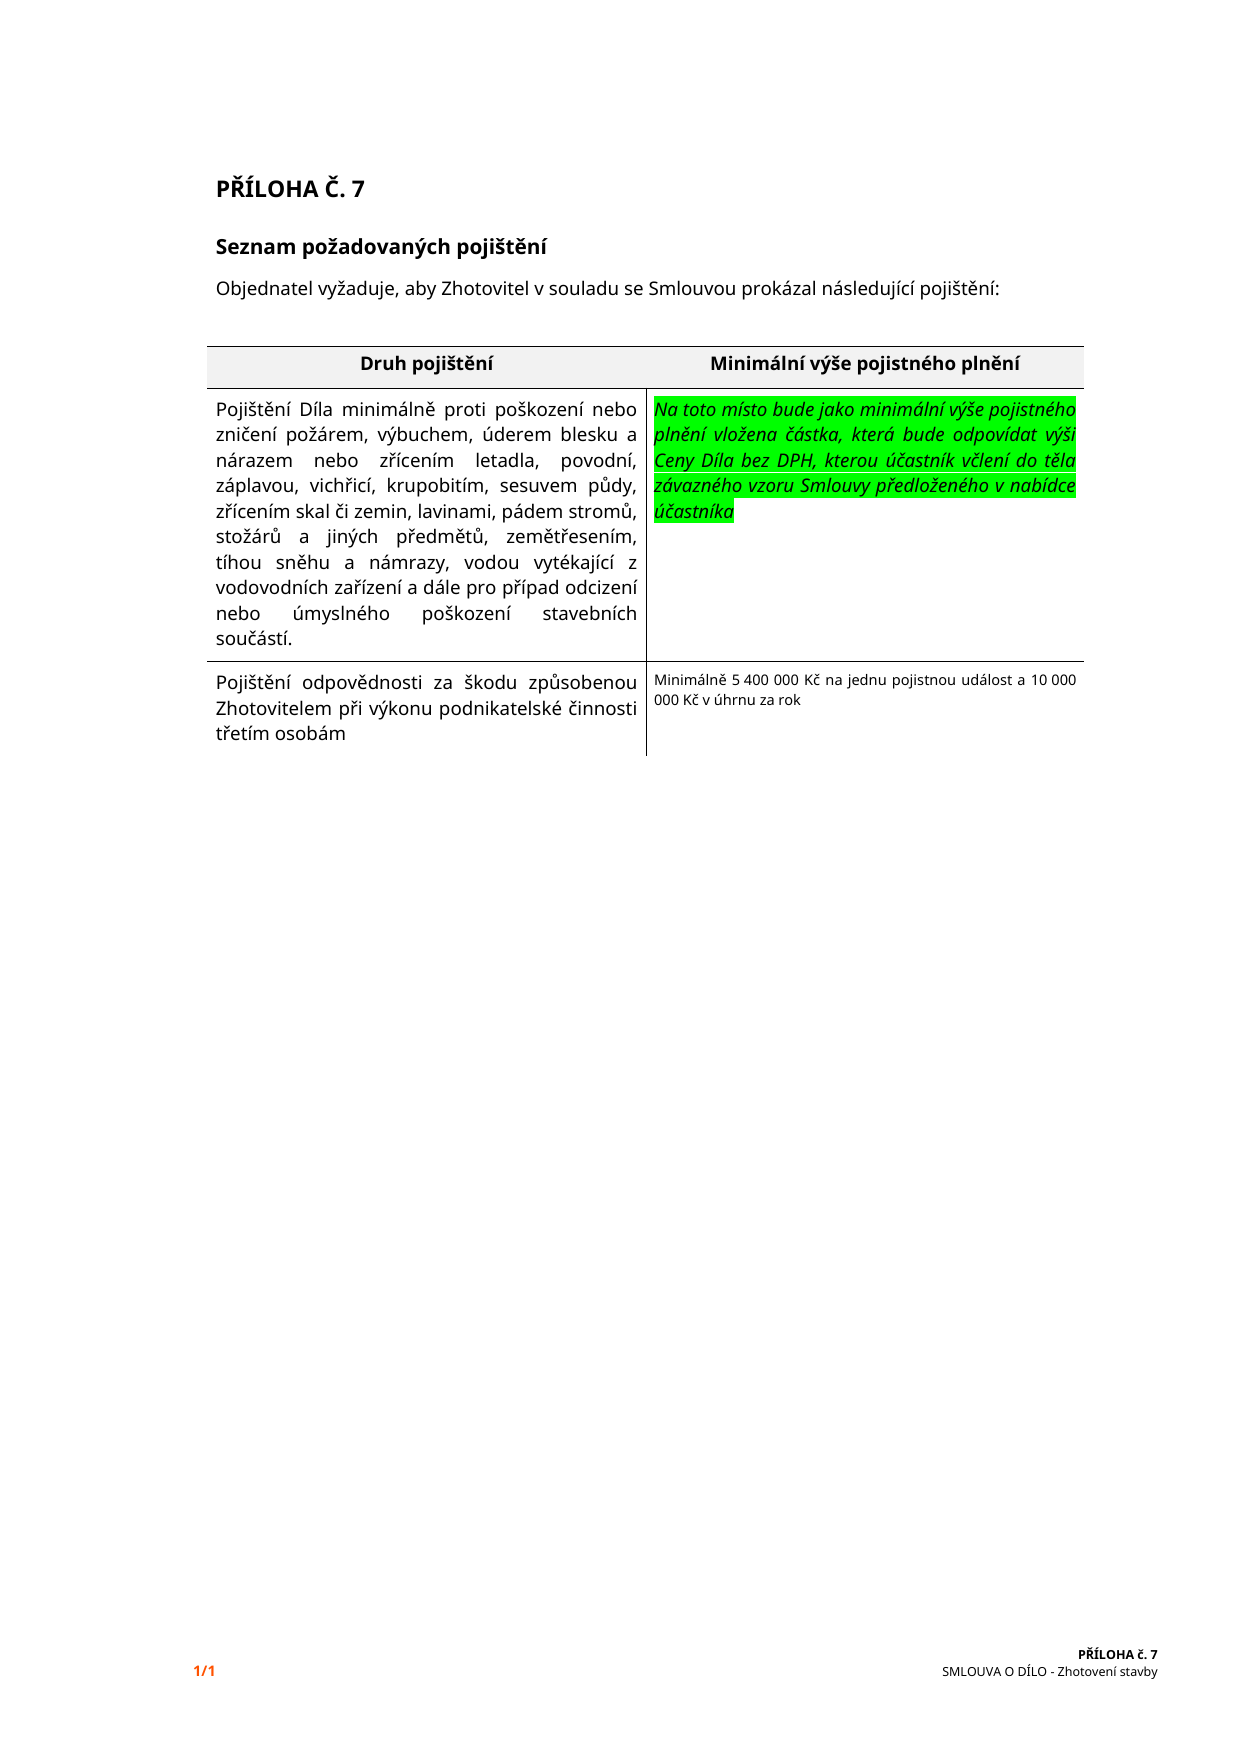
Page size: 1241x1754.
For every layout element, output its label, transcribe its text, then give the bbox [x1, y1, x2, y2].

text Objednatel vyžaduje, aby Zhotovitel v souladu se Smlouvou prokázal následující pojištění: [216, 276, 1093, 301]
table_header Minimální výše pojistného plnění [646, 347, 1084, 388]
table_header Druh pojištění [207, 347, 646, 388]
text Příloha č. 7 [216, 172, 1093, 204]
table_cell Pojištění Díla minimálně proti poškození nebo zničení požárem, výbuchem, úderem blesku a nárazem nebo zřícením letadla, povodní, záplavou, vichřicí, krupobitím, sesuvem půdy, zřícením skal či zemin, lavinami, pádem stromů, stožárů a jiných předmětů, zemětřesením, tíhou sněhu a námrazy, vodou vytékající z vodovodních zařízení a dále pro případ odcizení nebo úmyslného poškození stavebních součástí. [207, 389, 646, 661]
table_cell Na toto místo bude jako minimální výše pojistného plnění vložena částka, která bude odpovídat výši Ceny Díla bez DPH, kterou účastník včlení do těla závazného vzoru Smlouvy předloženého v nabídce účastníka [647, 389, 1084, 661]
table_cell Pojištění odpovědnosti za škodu způsobenou Zhotovitelem při výkonu podnikatelské činnosti třetím osobám [207, 662, 646, 756]
table_cell Minimálně 5 400 000 Kč na jednu pojistnou událost a 10 000 000 Kč v úhrnu za rok [647, 662, 1084, 756]
text Seznam požadovaných pojištění [216, 232, 1093, 260]
